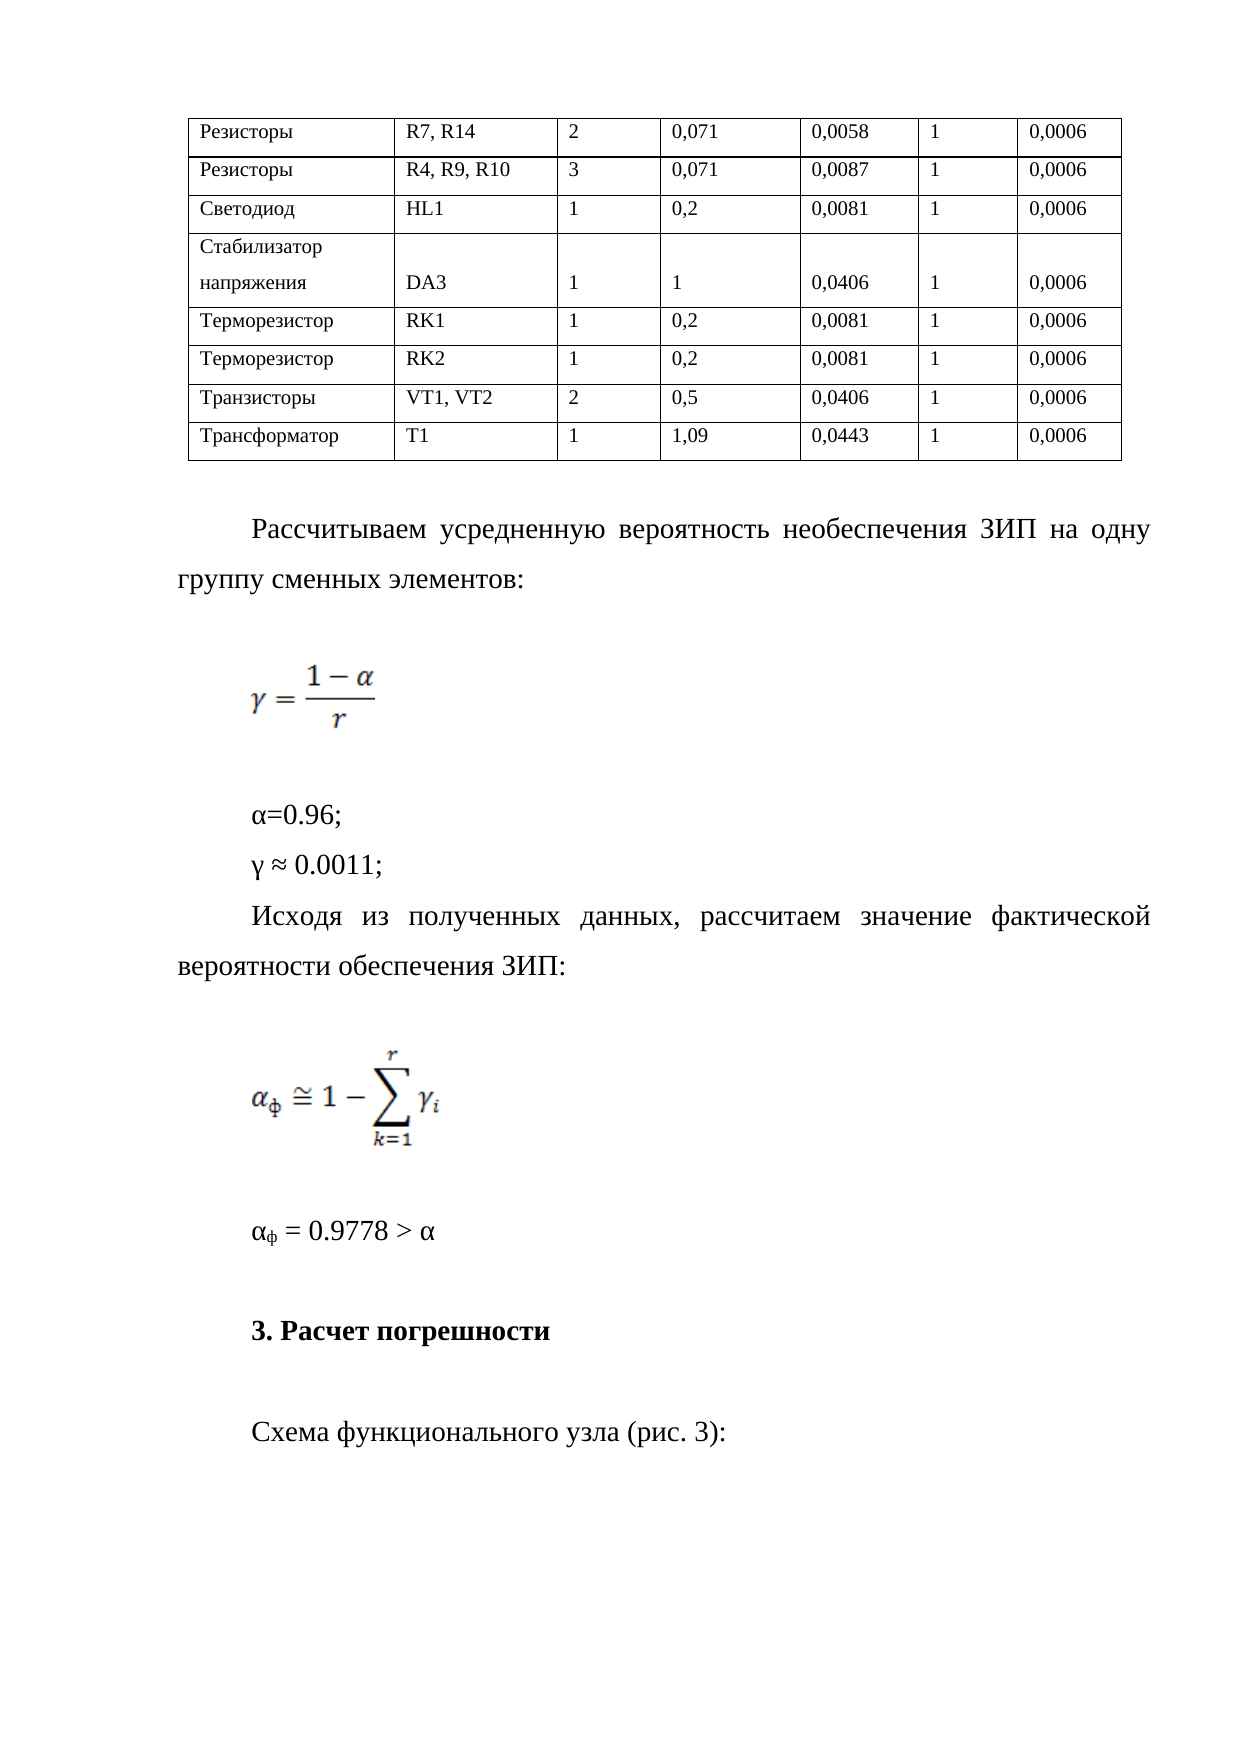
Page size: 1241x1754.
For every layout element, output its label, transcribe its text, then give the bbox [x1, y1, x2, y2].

table_cell 0,2 [661, 196, 800, 233]
table_cell R7, R14 [395, 119, 557, 156]
table_cell 1 [919, 385, 1017, 422]
picture [251, 1048, 442, 1149]
table_cell 0,071 [661, 119, 800, 156]
table_cell 0,2 [661, 308, 800, 345]
table_cell RK2 [395, 346, 557, 383]
table_cell 0,0006 [1018, 346, 1121, 383]
table_cell DA3 [395, 234, 557, 307]
table_cell 1 [919, 234, 1017, 307]
table_cell 0,5 [661, 385, 800, 422]
table_cell 0,0006 [1018, 308, 1121, 345]
table_cell 0,0081 [801, 196, 918, 233]
table_cell 0,2 [661, 346, 800, 383]
text Исходя из полученных данных, рассчитаем значение фактической вероятности обеспечения ЗИП: [177, 898, 1152, 981]
table_cell 0,0006 [1018, 385, 1121, 422]
table_cell 1 [919, 346, 1017, 383]
table_cell Стабилизатор напряжения [189, 234, 394, 307]
table_cell 0,0006 [1018, 234, 1121, 307]
table_cell 2 [558, 119, 660, 156]
table_cell 1 [558, 346, 660, 383]
table_cell 0,0006 [1018, 119, 1121, 156]
table_cell HL1 [395, 196, 557, 233]
table_cell 1,09 [661, 423, 800, 460]
table_cell 1 [919, 196, 1017, 233]
table_cell 1 [558, 423, 660, 460]
table_cell RK1 [395, 308, 557, 345]
table_cell 0,0443 [801, 423, 918, 460]
table_cell 1 [919, 158, 1017, 194]
table_cell Светодиод [189, 196, 394, 233]
table_cell 1 [919, 308, 1017, 345]
table_cell 0,0081 [801, 346, 918, 383]
table_cell 3 [558, 158, 660, 194]
table_cell 0,0406 [801, 385, 918, 422]
text αф = 0.9778 > α [177, 1213, 1152, 1246]
text Схема функционального узла (рис. 3): [177, 1414, 1152, 1448]
picture [251, 662, 375, 733]
table_cell 1 [919, 423, 1017, 460]
table_cell 0,0081 [801, 308, 918, 345]
table_cell Терморезистор [189, 346, 394, 383]
text α=0.96; [177, 797, 1152, 831]
table_cell T1 [395, 423, 557, 460]
table_cell 0,0406 [801, 234, 918, 307]
table_cell 1 [919, 119, 1017, 156]
table_cell VT1, VT2 [395, 385, 557, 422]
table_cell 1 [558, 308, 660, 345]
table_cell Трансформатор [189, 423, 394, 460]
table_cell 0,0006 [1018, 423, 1121, 460]
table_cell 1 [558, 234, 660, 307]
table_cell 1 [661, 234, 800, 307]
table_cell 0,0058 [801, 119, 918, 156]
table_cell 1 [558, 196, 660, 233]
table_cell 0,071 [661, 158, 800, 194]
table_cell Терморезистор [189, 308, 394, 345]
table_cell 2 [558, 385, 660, 422]
text 3. Расчет погрешности [177, 1313, 1152, 1347]
table_cell 0,0006 [1018, 196, 1121, 233]
text γ ≈ 0.0011; [177, 847, 1152, 881]
table_cell R4, R9, R10 [395, 158, 557, 194]
table_cell Резисторы [189, 119, 394, 156]
text Рассчитываем усредненную вероятность необеспечения ЗИП на одну группу сменных элементов: [177, 511, 1152, 595]
table_cell Транзисторы [189, 385, 394, 422]
table_cell 0,0087 [801, 158, 918, 194]
table_cell 0,0006 [1018, 158, 1121, 194]
table_cell Резисторы [189, 158, 394, 194]
